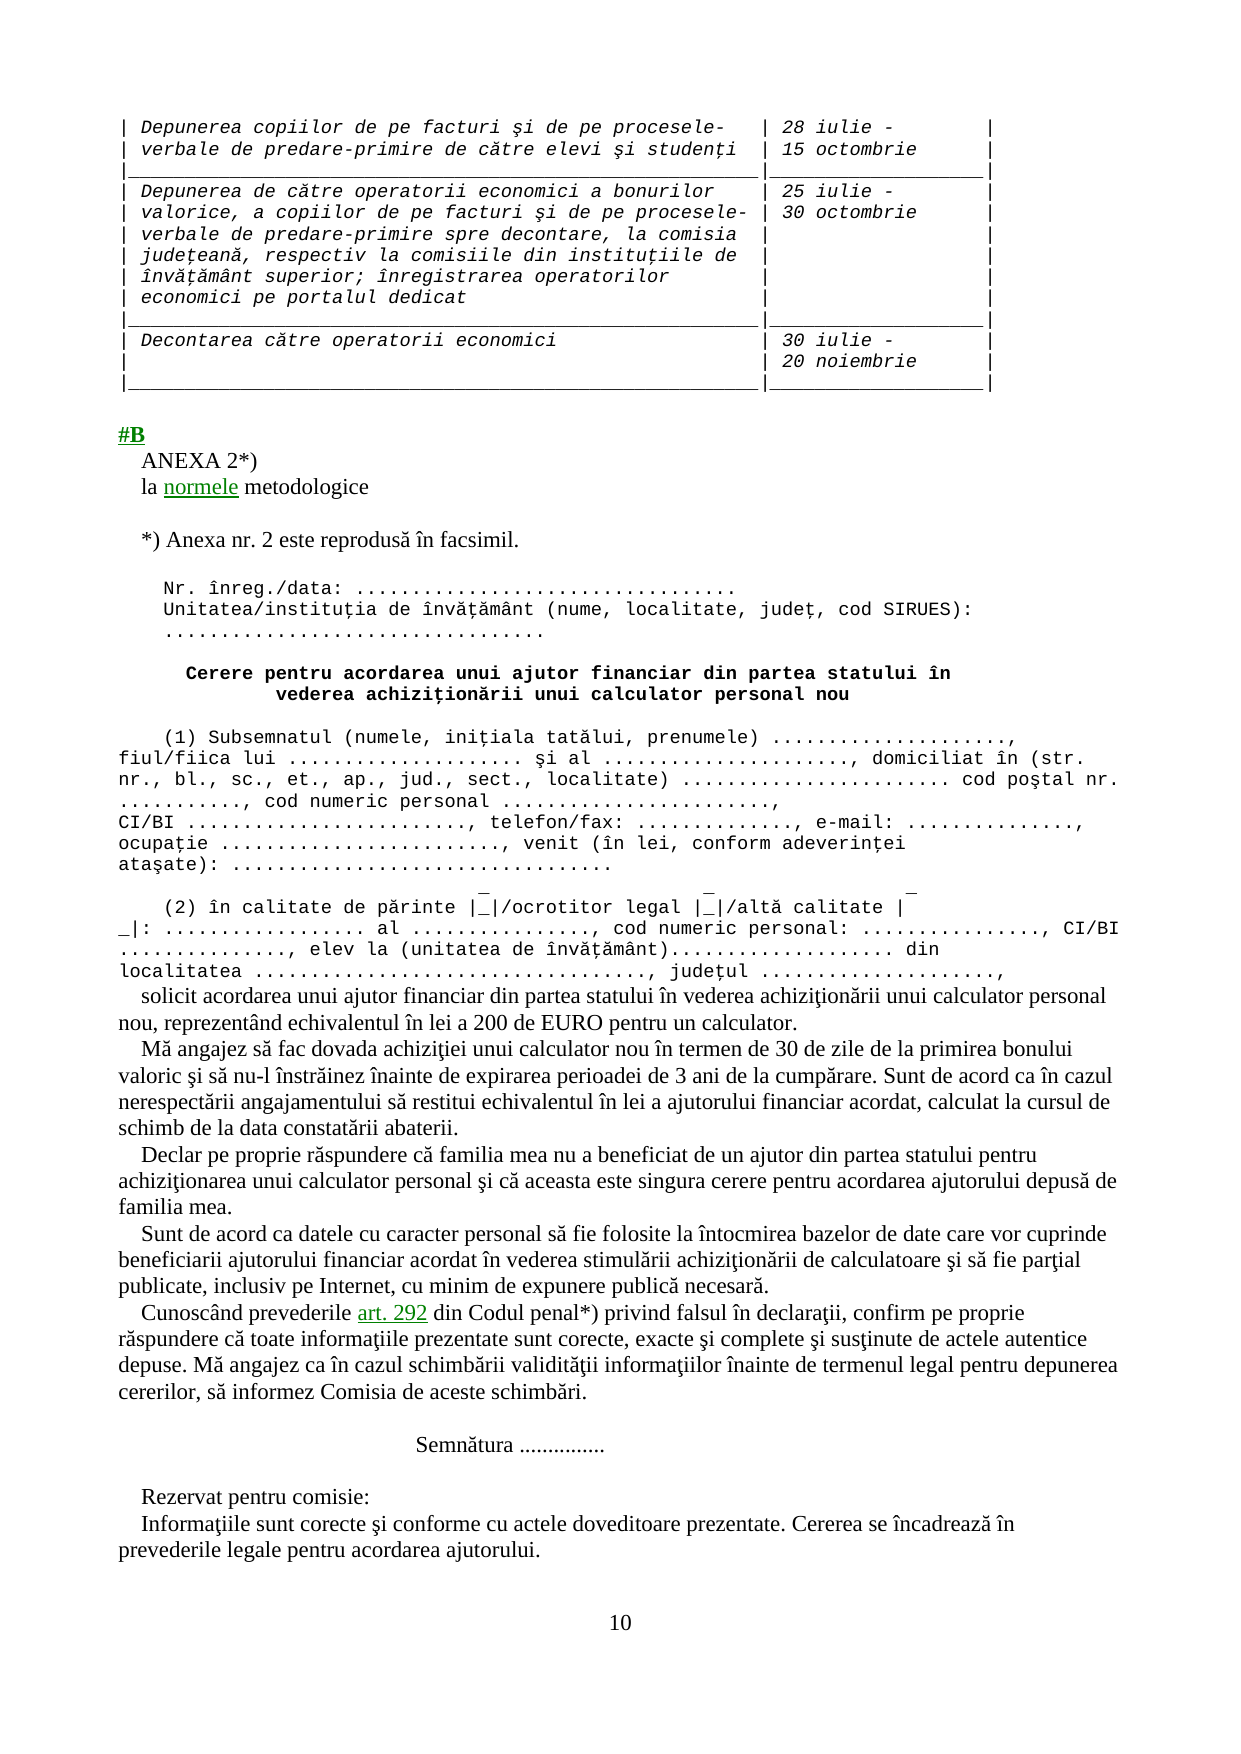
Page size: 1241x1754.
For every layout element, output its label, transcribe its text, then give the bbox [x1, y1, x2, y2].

text |________________________________________________________|___________________| [118, 373, 1122, 394]
text Cerere pentru acordarea unui ajutor financiar din partea statului în [118, 664, 1122, 685]
text (2) în calitate de părinte |_|/ocrotitor legal |_|/altă calitate |_|: .................. al ................, cod numeric personal: ................, CI/BI ..............., elev la (unitatea de învăţământ).................... din localitatea ..................................., judeţul ....................., [118, 898, 1122, 983]
text la normele metodologice [118, 473, 1122, 500]
text Mă angajez să fac dovada achiziţiei unui calculator nou în termen de 30 de zile de la primirea bonului valoric şi să nu-l înstrăinez înainte de expirarea perioadei de 3 ani de la cumpărare. Sunt de acord ca în cazul nerespectării angajamentului să restitui echivalentul în lei a ajutorului financiar acordat, calculat la cursul de schimb de la data constatării abaterii. [118, 1035, 1122, 1141]
text |________________________________________________________|___________________| [118, 309, 1122, 331]
text Declar pe proprie răspundere că familia mea nu a beneficiat de un ajutor din partea statului pentru achiziţionarea unui calculator personal şi că aceasta este singura cerere pentru acordarea ajutorului depusă de familia mea. [118, 1141, 1122, 1220]
text Unitatea/instituţia de învăţământ (nume, localitate, judeţ, cod SIRUES): [118, 600, 1122, 621]
text | Depunerea de către operatorii economici a bonurilor | 25 iulie - | [118, 182, 1122, 203]
text Informaţiile sunt corecte şi conforme cu actele doveditoare prezentate. Cererea se încadrează în prevederile legale pentru acordarea ajutorului. [118, 1510, 1122, 1562]
text | învăţământ superior; înregistrarea operatorilor | | [118, 267, 1122, 288]
text Semnătura ............... [118, 1431, 1122, 1457]
text (1) Subsemnatul (numele, iniţiala tatălui, prenumele) ....................., fiul/fiica lui ..................... şi al ......................, domiciliat în (str. nr., bl., sc., et., ap., jud., sect., localitate) ........................ cod poştal nr. ..........., cod numeric personal ........................, CI/BI ........................., telefon/fax: .............., e-mail: ..............., ocupaţie ........................., venit (în lei, conform adeverinţei ataşate): .................................. [118, 728, 1122, 876]
text | judeţeană, respectiv la comisiile din instituţiile de | | [118, 246, 1122, 267]
text | Decontarea către operatorii economici | 30 iulie - | [118, 331, 1122, 352]
text _ _ _ [118, 876, 1122, 898]
text #B [118, 421, 1122, 447]
text Nr. înreg./data: .................................. [118, 579, 1122, 600]
text solicit acordarea unui ajutor financiar din partea statului în vederea achiziţionării unui calculator personal nou, reprezentând echivalentul în lei a 200 de EURO pentru un calculator. [118, 983, 1122, 1035]
text | economici pe portalul dedicat | | [118, 288, 1122, 309]
text | verbale de predare-primire de către elevi şi studenţi | 15 octombrie | [118, 139, 1122, 161]
text | Depunerea copiilor de pe facturi şi de pe procesele- | 28 iulie - | [118, 118, 1122, 139]
text ANEXA 2*) [118, 447, 1122, 473]
text | verbale de predare-primire spre decontare, la comisia | | [118, 224, 1122, 246]
text .................................. [118, 621, 1122, 643]
text Rezervat pentru comisie: [118, 1483, 1122, 1510]
text | | 20 noiembrie | [118, 352, 1122, 373]
text Sunt de acord ca datele cu caracter personal să fie folosite la întocmirea bazelor de date care vor cuprinde beneficiarii ajutorului financiar acordat în vederea stimulării achiziţionării de calculatoare şi să fie parţial publicate, inclusiv pe Internet, cu minim de expunere publică necesară. [118, 1220, 1122, 1299]
text *) Anexa nr. 2 este reprodusă în facsimil. [118, 526, 1122, 552]
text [118, 161, 1122, 182]
text | valorice, a copiilor de pe facturi şi de pe procesele- | 30 octombrie | [118, 203, 1122, 224]
text Cunoscând prevederile art. 292 din Codul penal*) privind falsul în declaraţii, confirm pe proprie răspundere că toate informaţiile prezentate sunt corecte, exacte şi complete şi susţinute de actele autentice depuse. Mă angajez ca în cazul schimbării validităţii informaţiilor înainte de termenul legal pentru depunerea cererilor, să informez Comisia de aceste schimbări. [118, 1299, 1122, 1404]
text vederea achiziţionării unui calculator personal nou [118, 685, 1122, 706]
